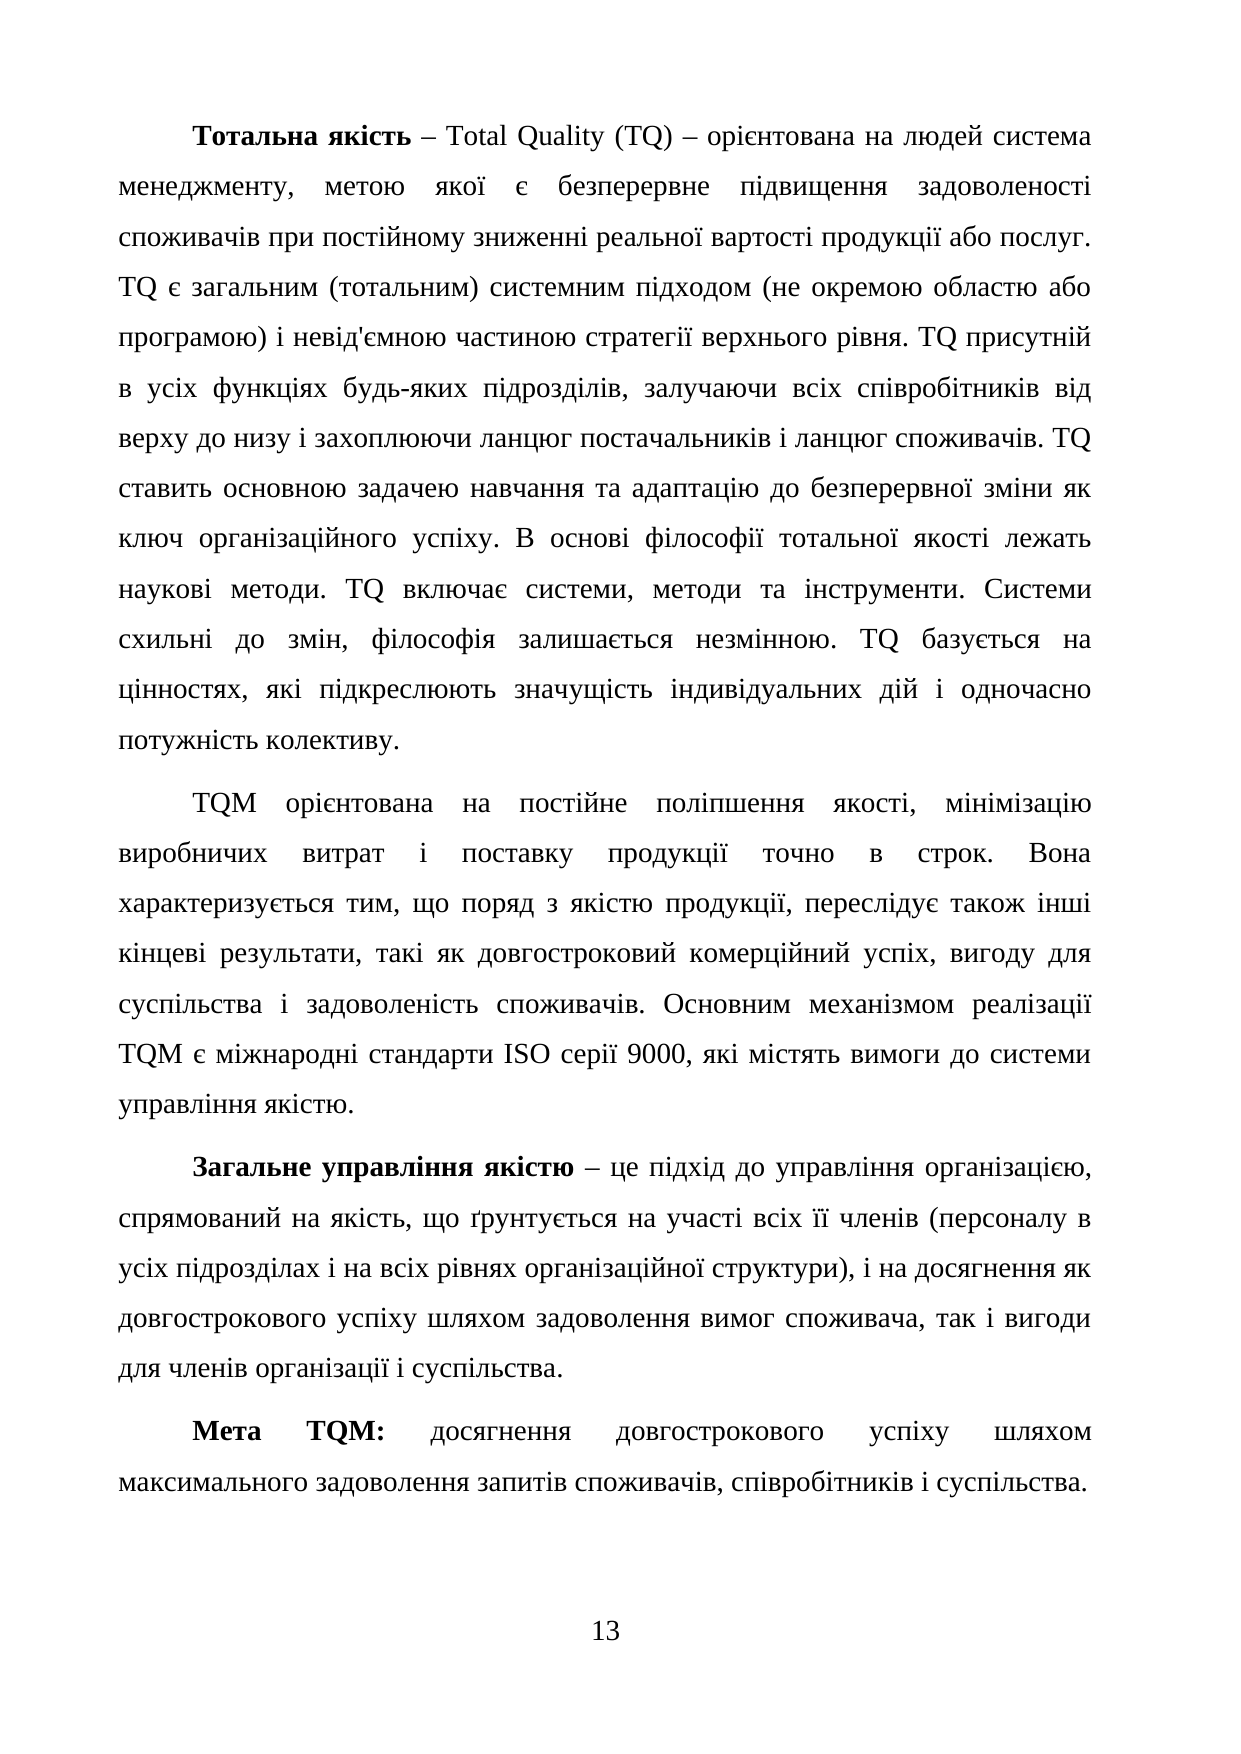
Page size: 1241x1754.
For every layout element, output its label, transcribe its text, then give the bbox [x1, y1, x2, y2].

text Тотальна якість – Total Quality (TQ) – орієнтована на людей система менеджменту, метою якої є безперервне підвищення задоволеності споживачів при постійному зниженні реальної вартості продукції або послуг. TQ є загальним (тотальним) системним підходом (не окремою областю або програмою) і невід'ємною частиною стратегії верхнього рівня. TQ присутній в усіх функціях будь-яких підрозділів, залучаючи всіх співробітників від верху до низу і захоплюючи ланцюг постачальників і ланцюг споживачів. TQ ставить основною задачею навчання та адаптацію до безперервної зміни як ключ організаційного успіху. В основі філософії тотальної якості лежать наукові методи. TQ включає системи, методи та інструменти. Системи схильні до змін, філософія залишається незмінною. TQ базується на цінностях, які підкреслюють значущість індивідуальних дій і одночасно потужність колективу. [118, 118, 1092, 755]
text TQM орієнтована на постійне поліпшення якості, мінімізацію виробничих витрат і поставку продукції точно в строк. Вона характеризується тим, що поряд з якістю продукції, переслідує також інші кінцеві результати, такі як довгостроковий комерційний успіх, вигоду для суспільства і задоволеність споживачів. Основним механізмом реалізації TQM є міжнародні стандарти ISO серії 9000, які містять вимоги до системи управління якістю. [118, 785, 1092, 1120]
text Мета TQM: досягнення довгострокового успіху шляхом максимального задоволення запитів споживачів, співробітників і суспільства. [118, 1413, 1092, 1497]
text Загальне управління якістю – це підхід до управління організацією, спрямований на якість, що ґрунтується на участі всіх її членів (персоналу в усіх підрозділах і на всіх рівнях організаційної структури), і на досягнення як довгострокового успіху шляхом задоволення вимог споживача, так і вигоди для членів організації і суспільства. [118, 1149, 1092, 1384]
